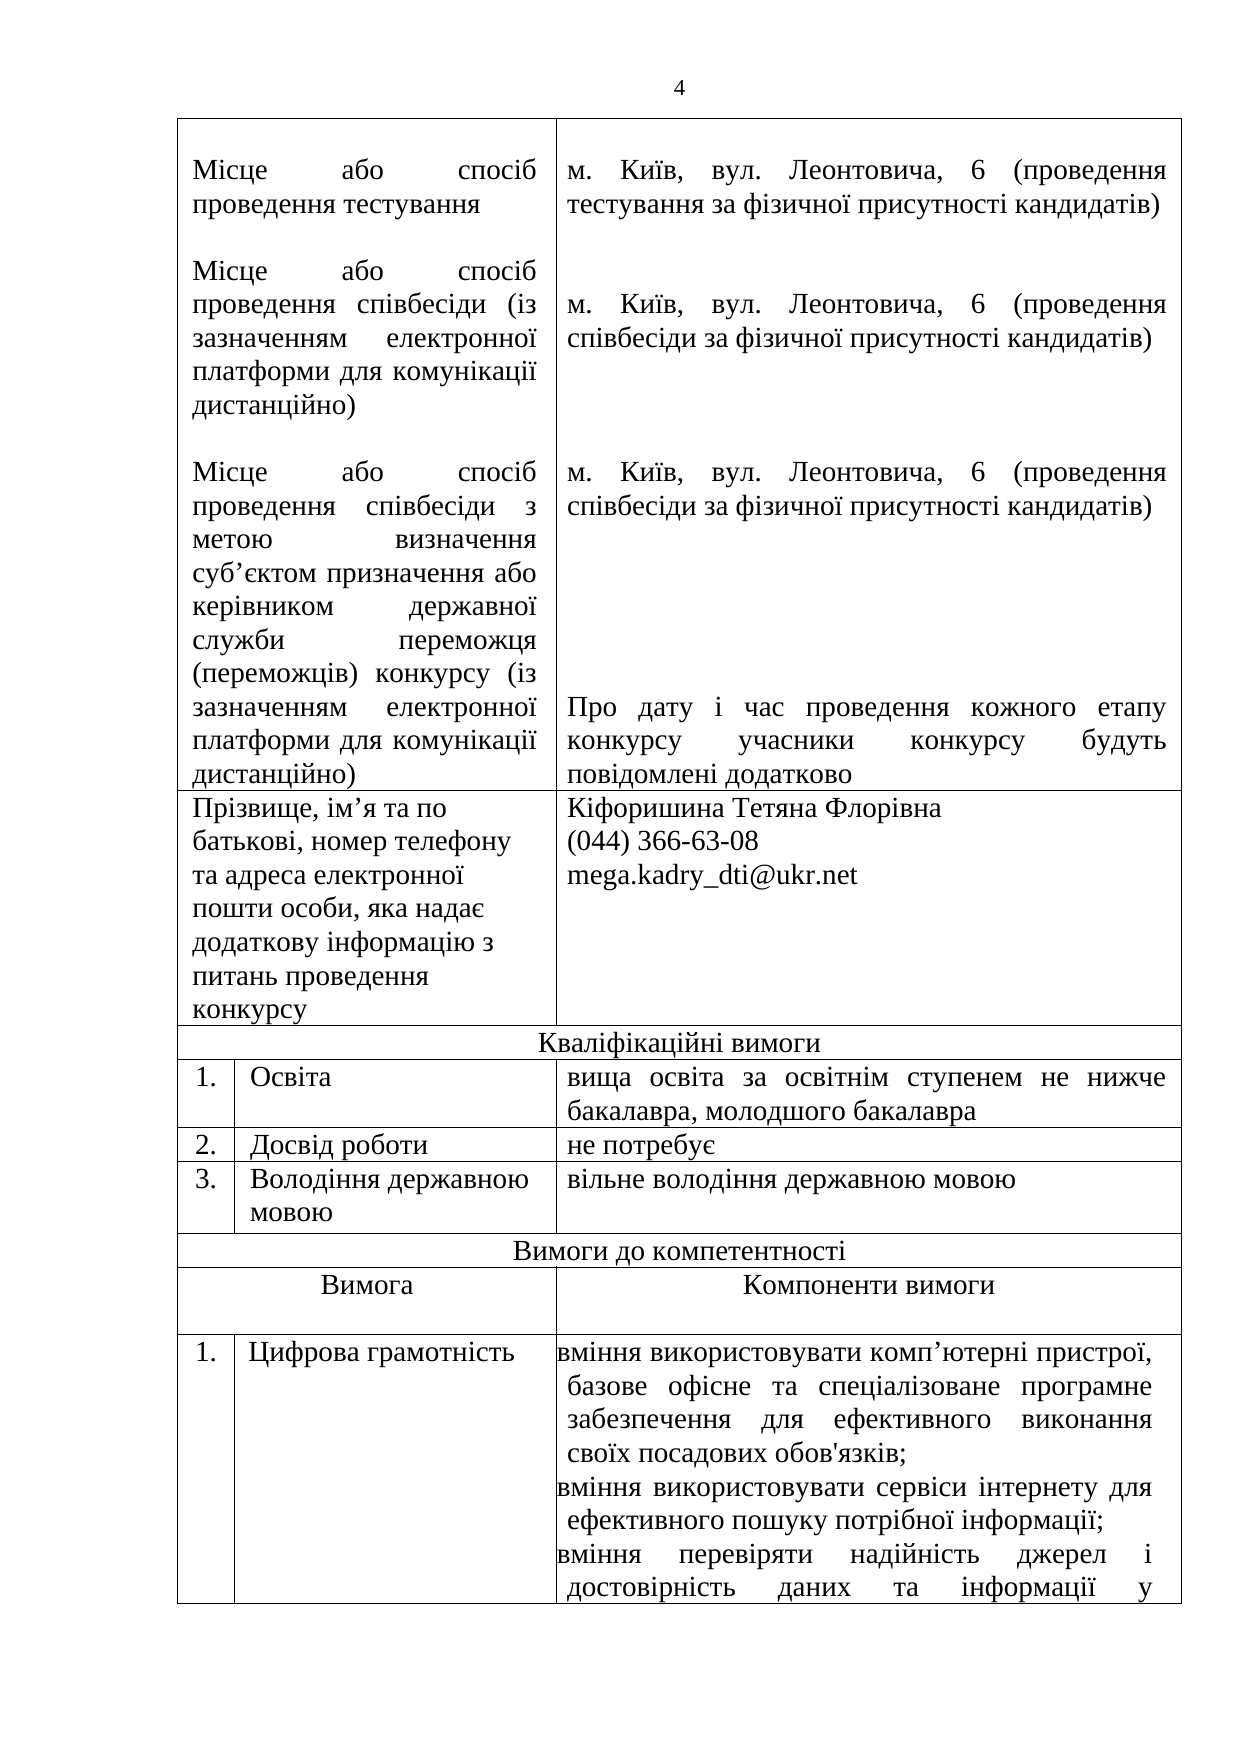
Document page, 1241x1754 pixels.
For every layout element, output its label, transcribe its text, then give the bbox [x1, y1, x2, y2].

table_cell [178, 119, 556, 789]
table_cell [557, 1335, 1181, 1603]
table_cell Освіта [235, 1060, 556, 1126]
table_cell Досвід роботи [235, 1128, 556, 1161]
table_cell Компоненти вимоги [557, 1268, 1181, 1334]
table_cell не потребує [557, 1128, 1181, 1161]
table_cell 3. [178, 1162, 234, 1232]
table_cell 1. [178, 1335, 234, 1603]
table_cell Володіння державною мовою [235, 1162, 556, 1232]
table_cell Вимога [178, 1268, 556, 1334]
table_cell Цифрова грамотність [235, 1335, 556, 1603]
table_cell Кваліфікаційні вимоги [178, 1026, 1181, 1059]
table_cell Кіфоришина Тетяна Флорівна (044) 366-63-08 mega.kadry_dti@ukr.net [557, 791, 1181, 1025]
table_cell вільне володіння державною мовою [557, 1162, 1181, 1232]
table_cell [557, 119, 1181, 789]
table_cell Вимоги до компетентності [178, 1234, 1181, 1266]
table_cell Прізвище, ім’я та по батькові, номер телефону та адреса електронної пошти особи, яка надає додаткову інформацію з питань проведення конкурсу [178, 791, 556, 1025]
table_cell вища освіта за освітнім ступенем не нижче бакалавра, молодшого бакалавра [557, 1060, 1181, 1126]
table_cell 1. [178, 1060, 234, 1126]
table_cell 2. [178, 1128, 234, 1161]
